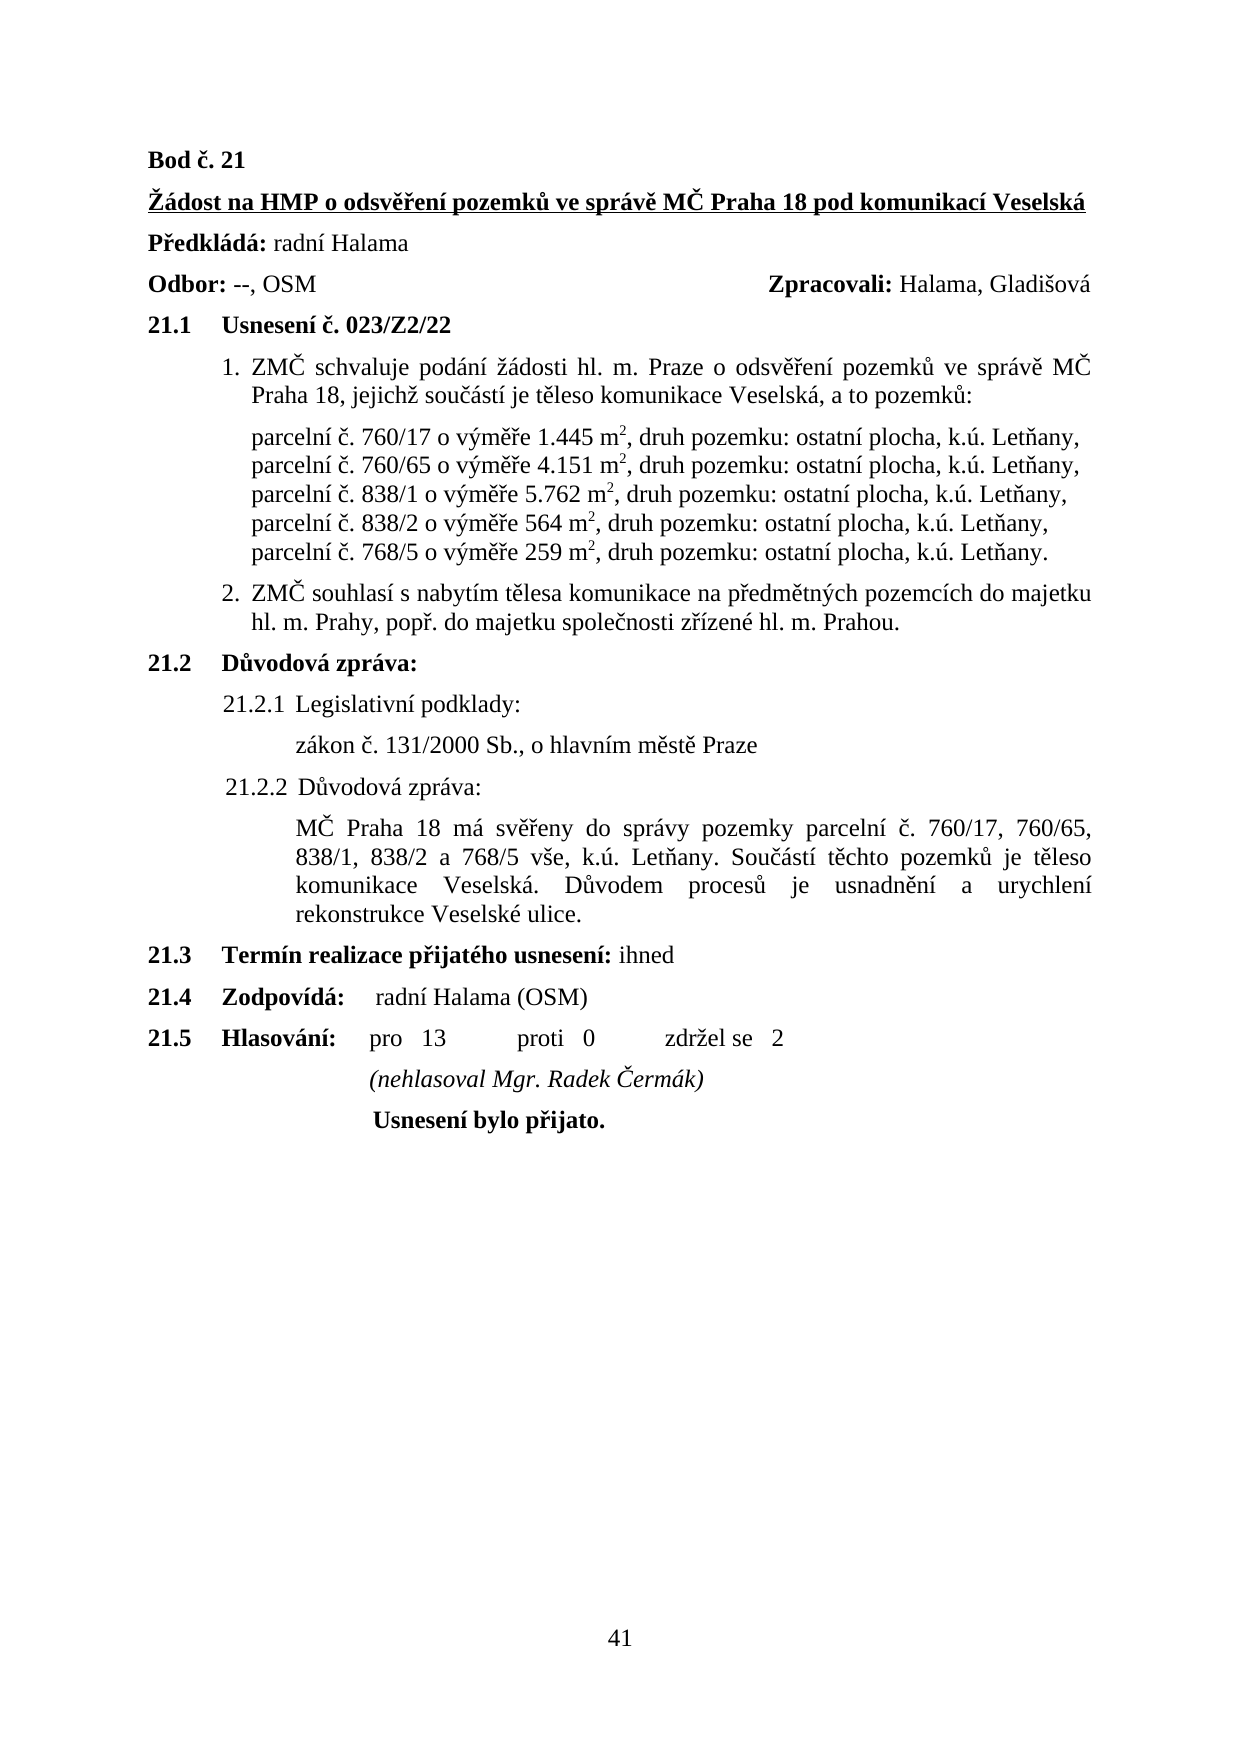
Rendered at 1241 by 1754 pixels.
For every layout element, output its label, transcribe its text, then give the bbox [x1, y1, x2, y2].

text parcelní č. 760/17 o výměře 1.445 m2, druh pozemku: ostatní plocha, k.ú. Letňany, [251, 422, 1093, 450]
text 21.1 Usnesení č. 023/Z2/22 [148, 310, 1093, 339]
text parcelní č. 760/65 o výměře 4.151 m2, druh pozemku: ostatní plocha, k.ú. Letňany, [251, 450, 1093, 479]
text 21.5 Hlasování: pro 13 proti 0 zdržel se 2 [148, 1023, 1093, 1052]
subtitle Bod č. 21 [148, 145, 1093, 174]
text 21.2.1 Legislativní podklady: [223, 689, 1093, 718]
text parcelní č. 838/2 o výměře 564 m2, druh pozemku: ostatní plocha, k.ú. Letňany, [251, 508, 1093, 537]
text 21.4 Zodpovídá: radní Halama (OSM) [148, 982, 1093, 1010]
text MČ Praha 18 má svěřeny do správy pozemky parcelní č. 760/17, 760/65, 838/1, 838/2 a 768/5 vše, k.ú. Letňany. Součástí těchto pozemků je těleso komunikace Veselská. Důvodem procesů je usnadnění a urychlení rekonstrukce Veselské ulice. [295, 813, 1093, 928]
text Předkládá: radní Halama [148, 228, 1093, 257]
text Usnesení bylo přijato. [373, 1105, 1093, 1134]
text parcelní č. 768/5 o výměře 259 m2, druh pozemku: ostatní plocha, k.ú. Letňany. [251, 537, 1093, 565]
text parcelní č. 838/1 o výměře 5.762 m2, druh pozemku: ostatní plocha, k.ú. Letňany, [251, 479, 1093, 508]
text Odbor: --, OSM Zpracovali: Halama, Gladišová [148, 269, 1093, 298]
text 1. ZMČ schvaluje podání žádosti hl. m. Praze o odsvěření pozemků ve správě MČ Praha 18, jejichž součástí je těleso komunikace Veselská, a to pozemků: [221, 352, 1093, 409]
text 2. ZMČ souhlasí s nabytím tělesa komunikace na předmětných pozemcích do majetku hl. m. Prahy, popř. do majetku společnosti zřízené hl. m. Prahou. [221, 578, 1093, 635]
text 21.2 Důvodová zpráva: [148, 648, 1093, 677]
text 21.2.2 Důvodová zpráva: [225, 772, 1093, 800]
text zákon č. 131/2000 Sb., o hlavním městě Praze [295, 730, 1093, 759]
subtitle Žádost na HMP o odsvěření pozemků ve správě MČ Praha 18 pod komunikací Veselská [148, 187, 1093, 215]
text (nehlasoval Mgr. Radek Čermák) [295, 1064, 1093, 1093]
text 21.3 Termín realizace přijatého usnesení: ihned [148, 940, 1093, 969]
